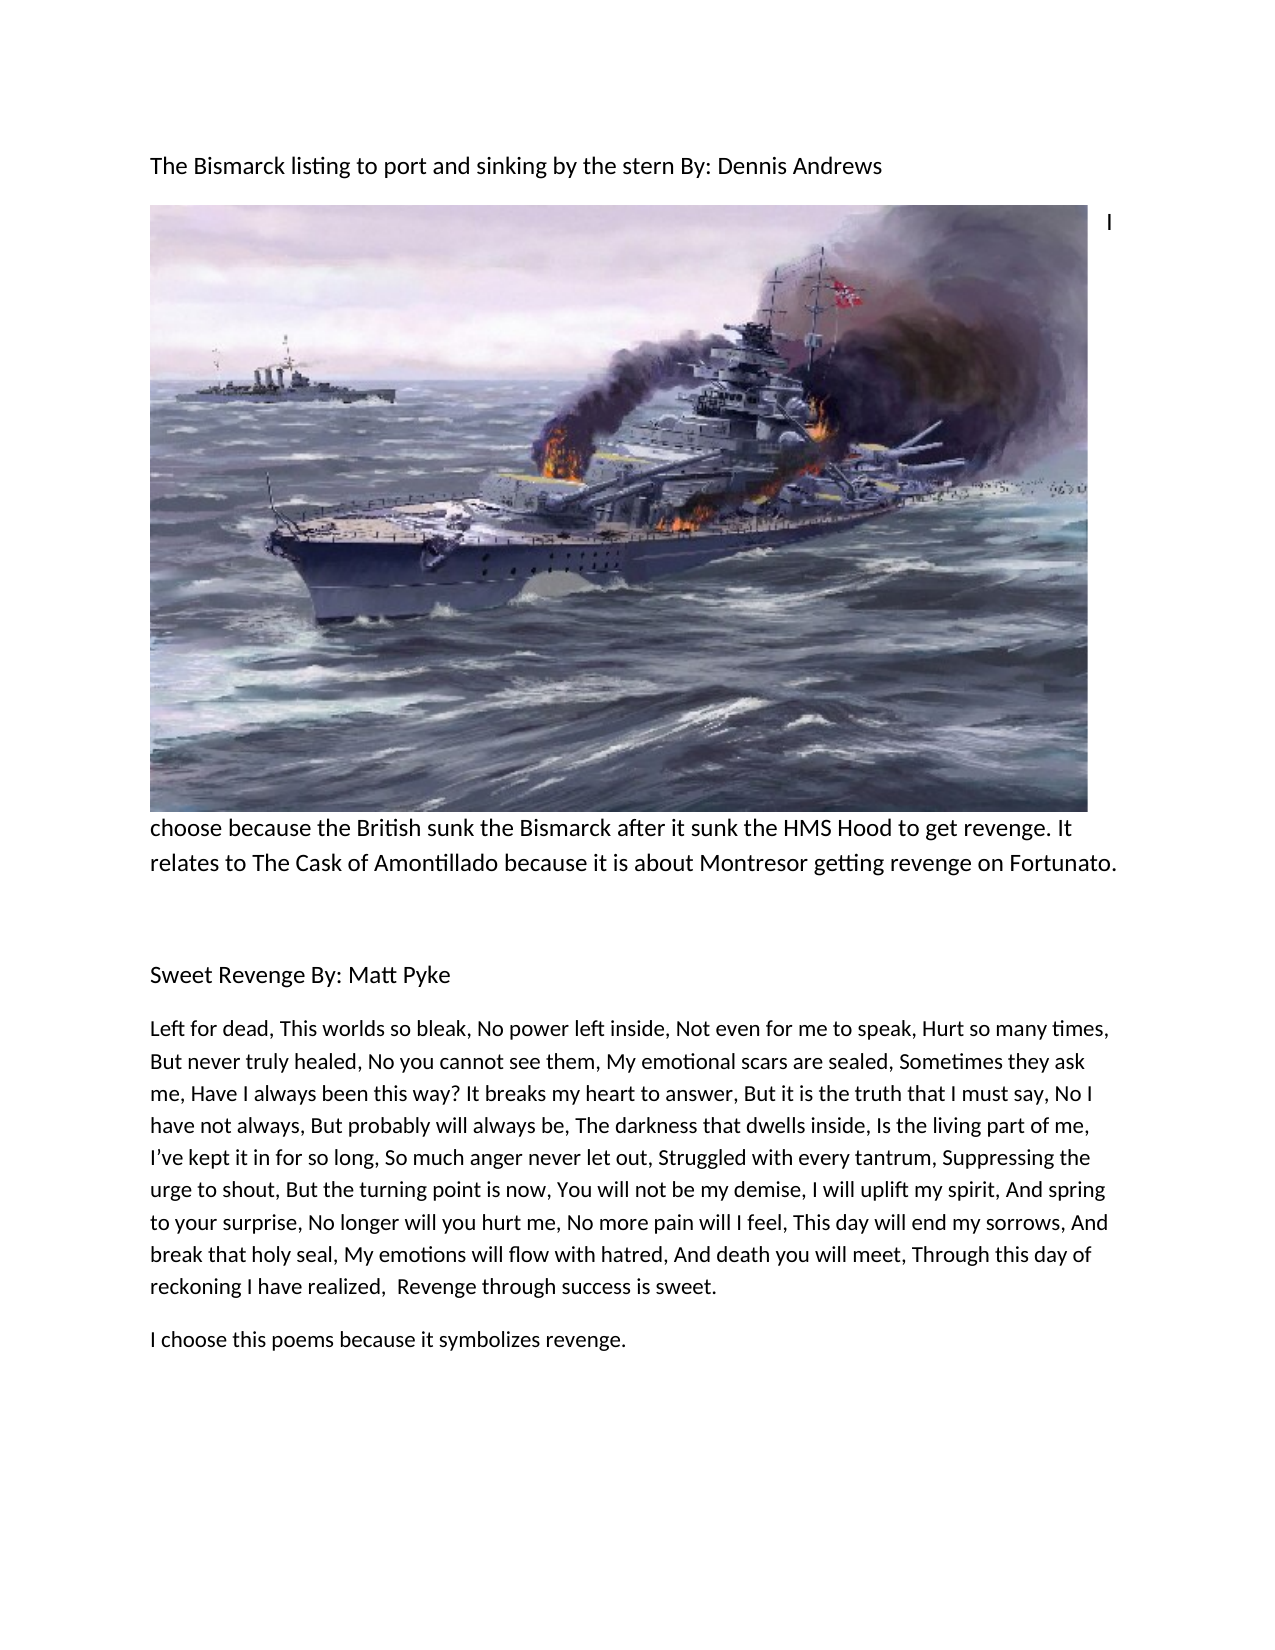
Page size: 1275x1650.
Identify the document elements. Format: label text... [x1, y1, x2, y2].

picture [150, 205, 1088, 812]
text The Bismarck listing to port and sinking by the stern By: Dennis Andrews [150, 150, 1125, 181]
text Left for dead, This worlds so bleak, No power left inside, Not even for me to speak, Hurt so many times, But never truly healed, No you cannot see them, My emotional scars are sealed, Sometimes they ask me, Have I always been this way? It breaks my heart to answer, But it is the truth that I must say, No I have not always, But probably will always be, The darkness that dwells inside, Is the living part of me, I’ve kept it in for so long, So much anger never let out, Struggled with every tantrum, Suppressing the urge to shout, But the turning point is now, You will not be my demise, I will uplift my spirit, And spring to your surprise, No longer will you hurt me, No more pain will I feel, This day will end my sorrows, And break that holy seal, My emotions will flow with hatred, And death you will meet, Through this day of reckoning I have realized, Revenge through success is sweet. [150, 1014, 1125, 1300]
text I choose this poems because it symbolizes revenge. [150, 1325, 1125, 1353]
text Sweet Revenge By: Matt Pyke [150, 959, 1125, 989]
